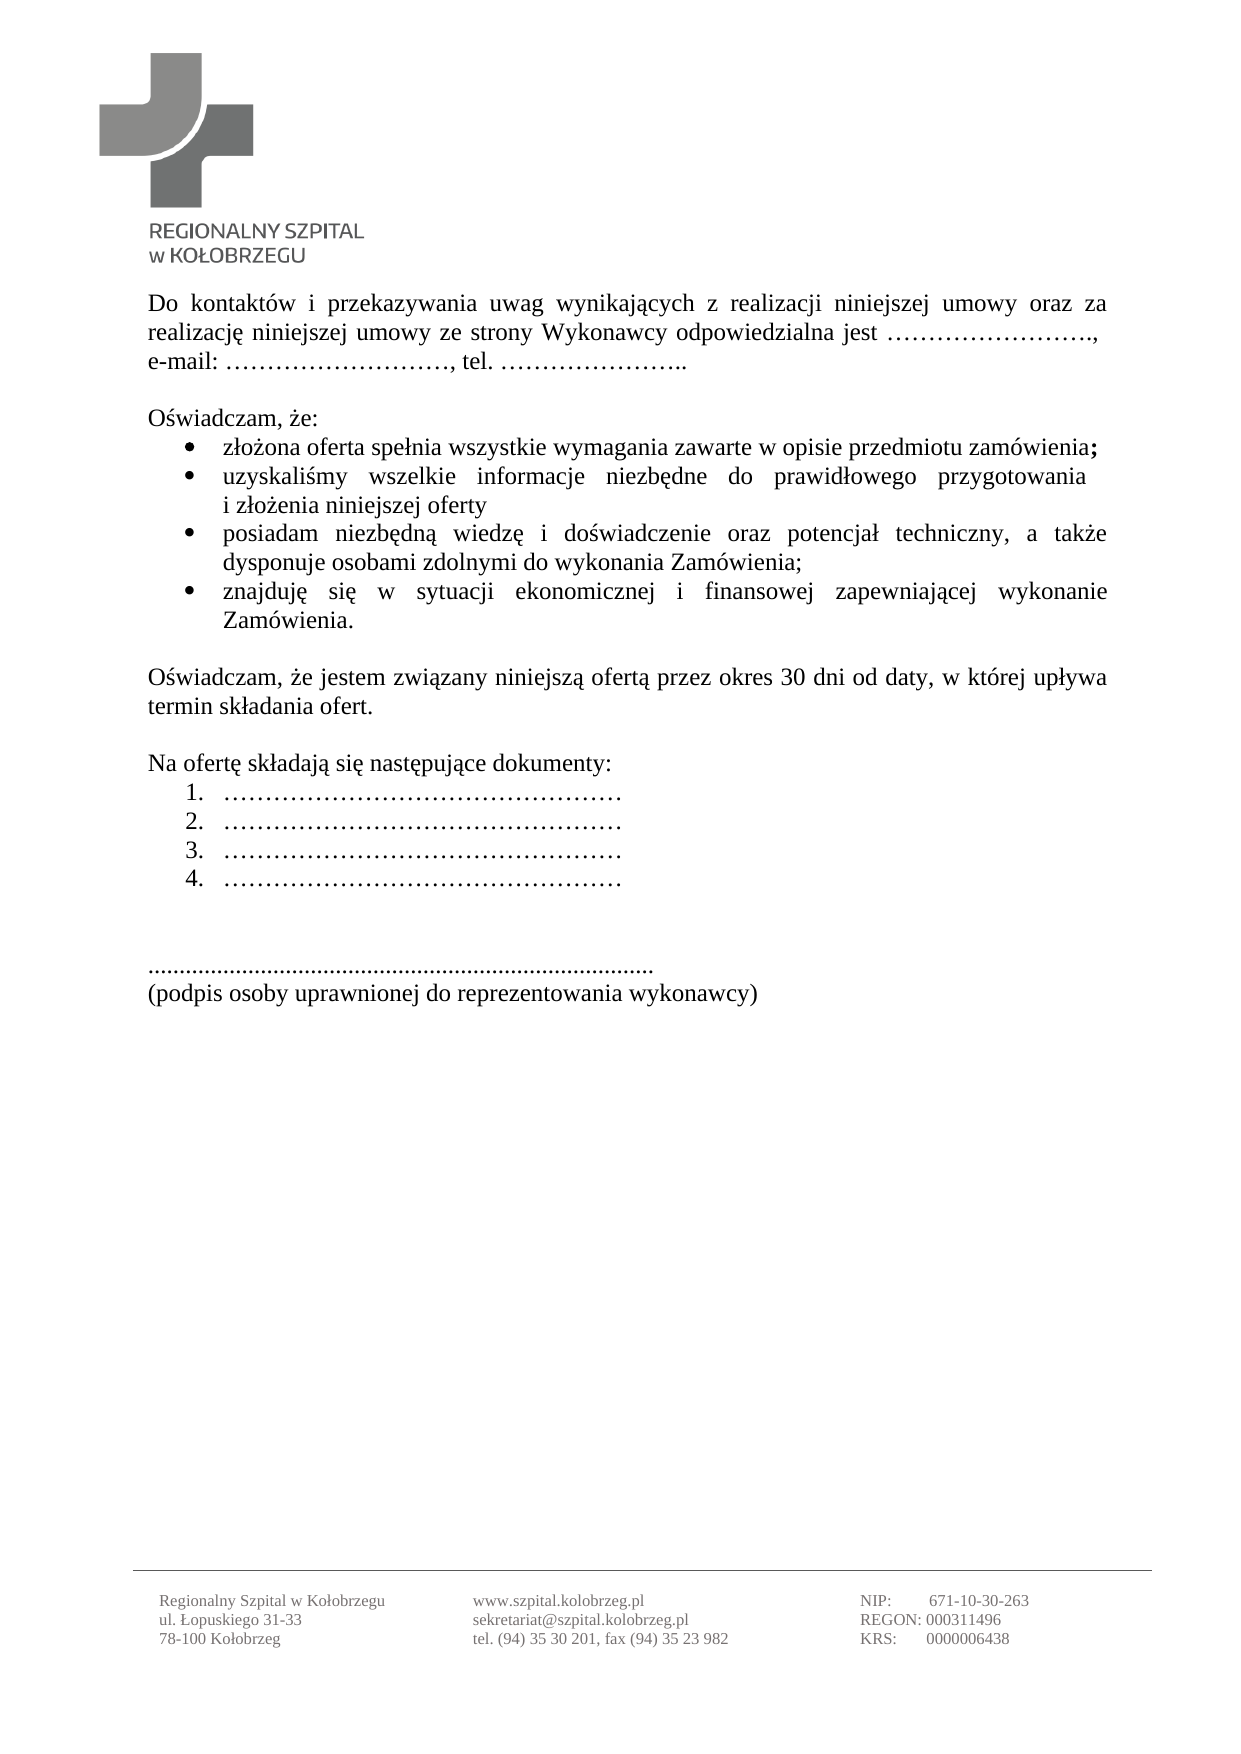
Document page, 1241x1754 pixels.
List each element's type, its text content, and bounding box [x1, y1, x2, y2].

list posiadam niezbędną wiedzę i doświadczenie oraz potencjał techniczny, a także dysponuje osobami zdolnymi do wykonania Zamówienia; [185, 518, 1108, 576]
list ………………………………………… [185, 863, 1108, 892]
list ………………………………………… [185, 806, 1108, 835]
text (podpis osoby uprawnionej do reprezentowania wykonawcy) [148, 978, 1108, 1007]
text Do kontaktów i przekazywania uwag wynikających z realizacji niniejszej umowy oraz za realizację niniejszej umowy ze strony Wykonawcy odpowiedzialna jest ……………………., e-mail: ………………………, tel. ………………….. [148, 288, 1108, 375]
list ………………………………………… [185, 835, 1108, 863]
picture [91, 46, 370, 276]
text Oświadczam, że jestem związany niniejszą ofertą przez okres 30 dni od daty, w której upływa termin składania ofert. [148, 662, 1108, 720]
text Oświadczam, że: [148, 403, 1108, 432]
list znajduję się w sytuacji ekonomicznej i finansowej zapewniającej wykonanie Zamówienia. [185, 576, 1108, 633]
text Na ofertę składają się następujące dokumenty: [148, 748, 1108, 777]
list ………………………………………… [185, 777, 1108, 806]
text ................................................................................. [148, 950, 1108, 978]
list złożona oferta spełnia wszystkie wymagania zawarte w opisie przedmiotu zamówienia; [185, 432, 1108, 461]
list uzyskaliśmy wszelkie informacje niezbędne do prawidłowego przygotowania i złożenia niniejszej oferty [185, 461, 1108, 518]
